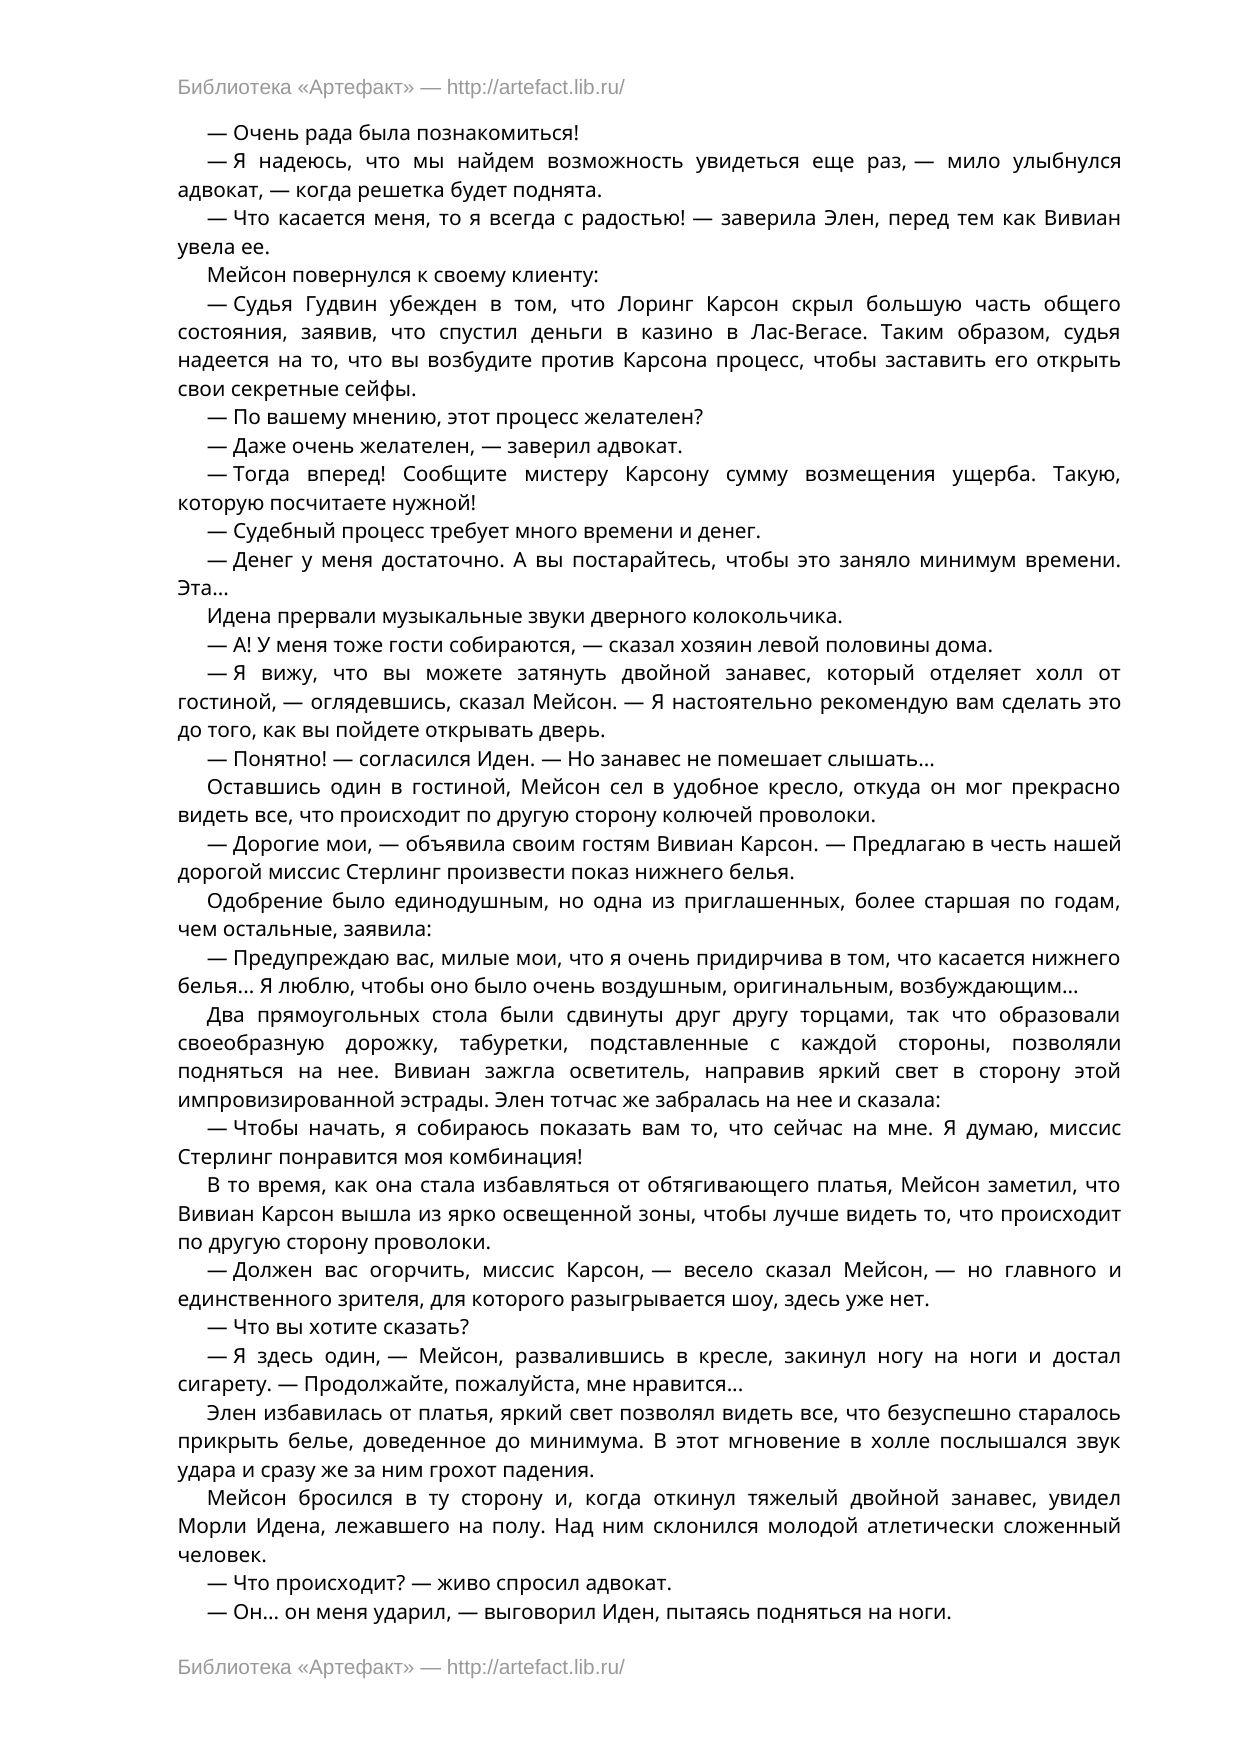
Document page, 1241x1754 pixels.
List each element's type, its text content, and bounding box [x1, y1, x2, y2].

text — Должен вас огорчить, миссис Карсон, — весело сказал Мейсон, — но главного и единственного зрителя, для которого разыгрывается шоу, здесь уже нет. [177, 1256, 1122, 1312]
text Мейсон бросился в ту сторону и, когда откинул тяжелый двойной занавес, увидел Морли Идена, лежавшего на полу. Над ним склонился молодой атлетически сложенный человек. [177, 1483, 1122, 1568]
text — А! У меня тоже гости собираются, — сказал хозяин левой половины дома. [177, 630, 1122, 658]
text — Что вы хотите сказать? [177, 1312, 1122, 1341]
text — Я здесь один, — Мейсон, развалившись в кресле, закинул ногу на ноги и достал сигарету. — Продолжайте, пожалуйста, мне нравится... [177, 1341, 1122, 1398]
text — Я надеюсь, что мы найдем возможность увидеться еще раз, — мило улыбнулся адвокат, — когда решетка будет поднята. [177, 147, 1122, 203]
text — По вашему мнению, этот процесс желателен? [177, 402, 1122, 431]
text — Понятно! — согласился Иден. — Но занавес не помешает слышать... [177, 744, 1122, 772]
text Одобрение было единодушным, но одна из приглашенных, более старшая по годам, чем остальные, заявила: [177, 886, 1122, 943]
text — Судебный процесс требует много времени и денег. [177, 516, 1122, 545]
text Два прямоугольных стола были сдвинуты друг другу торцами, так что образовали своеобразную дорожку, табуретки, подставленные с каждой стороны, позволяли подняться на нее. Вивиан зажгла осветитель, направив яркий свет в сторону этой импровизированной эстрады. Элен тотчас же забралась на нее и сказала: [177, 1000, 1122, 1113]
text Мейсон повернулся к своему клиенту: [177, 260, 1122, 289]
text — Даже очень желателен, — заверил адвокат. [177, 431, 1122, 459]
text — Тогда вперед! Сообщите мистеру Карсону сумму возмещения ущерба. Такую, которую посчитаете нужной! [177, 459, 1122, 516]
text — Дорогие мои, — объявила своим гостям Вивиан Карсон. — Предлагаю в честь нашей дорогой миссис Стерлинг произвести показ нижнего белья. [177, 829, 1122, 886]
text Элен избавилась от платья, яркий свет позволял видеть все, что безуспешно старалось прикрыть белье, доведенное до минимума. В этот мгновение в холле послышался звук удара и сразу же за ним грохот падения. [177, 1398, 1122, 1483]
text — Что происходит? — живо спросил адвокат. [177, 1568, 1122, 1597]
text — Судья Гудвин убежден в том, что Лоринг Карсон скрыл большую часть общего состояния, заявив, что спустил деньги в казино в Лас-Вегасе. Таким образом, судья надеется на то, что вы возбудите против Карсона процесс, чтобы заставить его открыть свои секретные сейфы. [177, 289, 1122, 402]
text В то время, как она стала избавляться от обтягивающего платья, Мейсон заметил, что Вивиан Карсон вышла из ярко освещенной зоны, чтобы лучше видеть то, что происходит по другую сторону проволоки. [177, 1170, 1122, 1256]
text — Очень рада была познакомиться! [177, 118, 1122, 147]
text — Я вижу, что вы можете затянуть двойной занавес, который отделяет холл от гостиной, — оглядевшись, сказал Мейсон. — Я настоятельно рекомендую вам сделать это до того, как вы пойдете открывать дверь. [177, 658, 1122, 744]
text Идена прервали музыкальные звуки дверного колокольчика. [177, 602, 1122, 630]
text Оставшись один в гостиной, Мейсон сел в удобное кресло, откуда он мог прекрасно видеть все, что происходит по другую сторону колючей проволоки. [177, 772, 1122, 829]
text — Что касается меня, то я всегда с радостью! — заверила Элен, перед тем как Вивиан увела ее. [177, 203, 1122, 260]
text — Он... он меня ударил, — выговорил Иден, пытаясь подняться на ноги. [177, 1597, 1122, 1625]
text — Предупреждаю вас, милые мои, что я очень придирчива в том, что касается нижнего белья... Я люблю, чтобы оно было очень воздушным, оригинальным, возбуждающим... [177, 943, 1122, 1000]
text — Денег у меня достаточно. А вы постарайтесь, чтобы это заняло минимум времени. Эта... [177, 545, 1122, 602]
text — Чтобы начать, я собираюсь показать вам то, что сейчас на мне. Я думаю, миссис Стерлинг понравится моя комбинация! [177, 1113, 1122, 1170]
